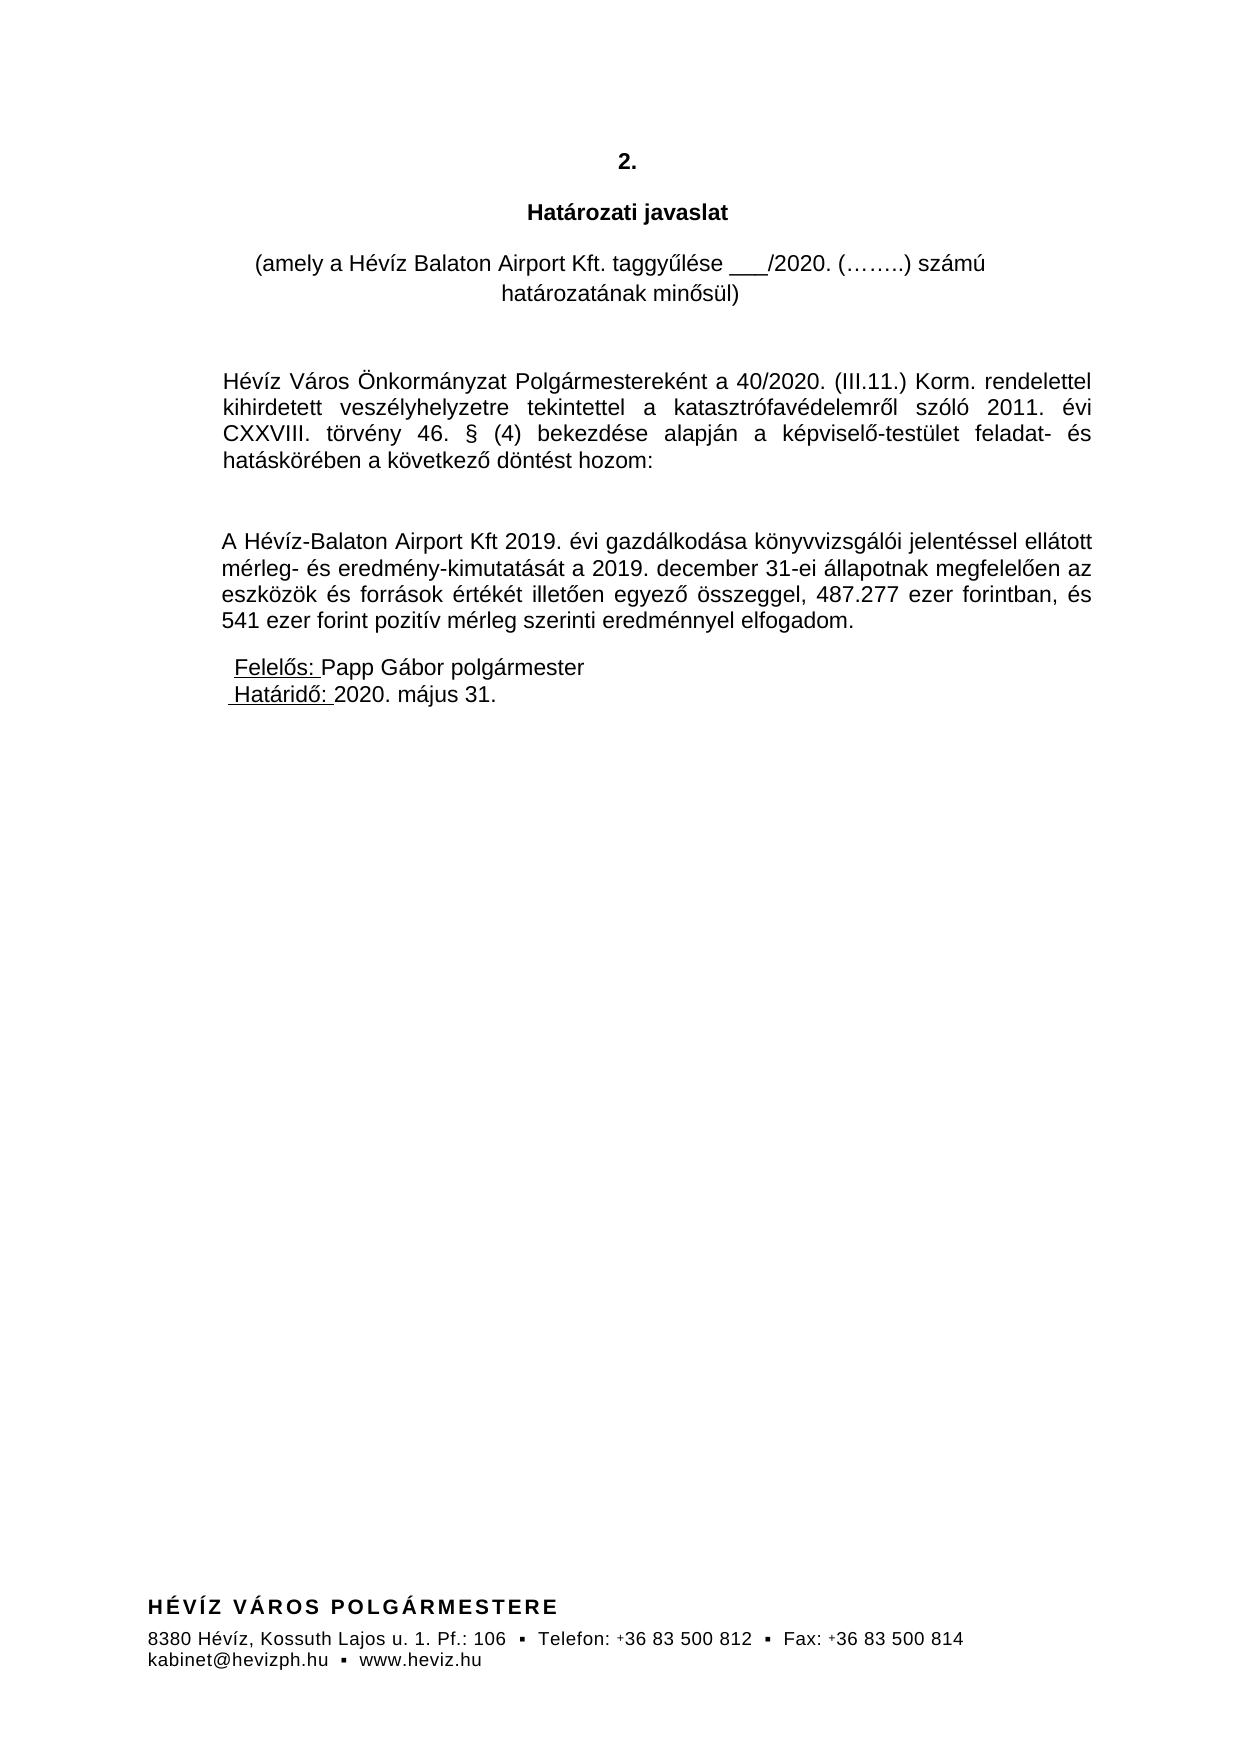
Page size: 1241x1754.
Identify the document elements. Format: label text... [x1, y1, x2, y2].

text 2. [162, 148, 1093, 174]
text Határidő: 2020. május 31. [148, 681, 1093, 707]
text Határozati javaslat [162, 199, 1093, 225]
text A Hévíz-Balaton Airport Kft 2019. évi gazdálkodása könyvvizsgálói jelentéssel ellátott mérleg- és eredmény-kimutatását a 2019. december 31-ei állapotnak megfelelően az eszközök és források értékét illetően egyező összeggel, 487.277 ezer forintban, és 541 ezer forint pozitív mérleg szerinti eredménnyel elfogadom. [221, 528, 1093, 633]
text határozatának minősül) [148, 280, 1093, 306]
text Hévíz Város Önkormányzat Polgármestereként a 40/2020. (III.11.) Korm. rendelettel kihirdetett veszélyhelyzetre tekintettel a katasztrófavédelemről szóló 2011. évi CXXVIII. törvény 46. § (4) bekezdése alapján a képviselő-testület feladat- és hatáskörében a következő döntést hozom: [223, 368, 1093, 473]
text Felelős: Papp Gábor polgármester [148, 654, 1093, 681]
text (amely a Hévíz Balaton Airport Kft. taggyűlése ___/2020. (……..) számú [148, 250, 1093, 276]
